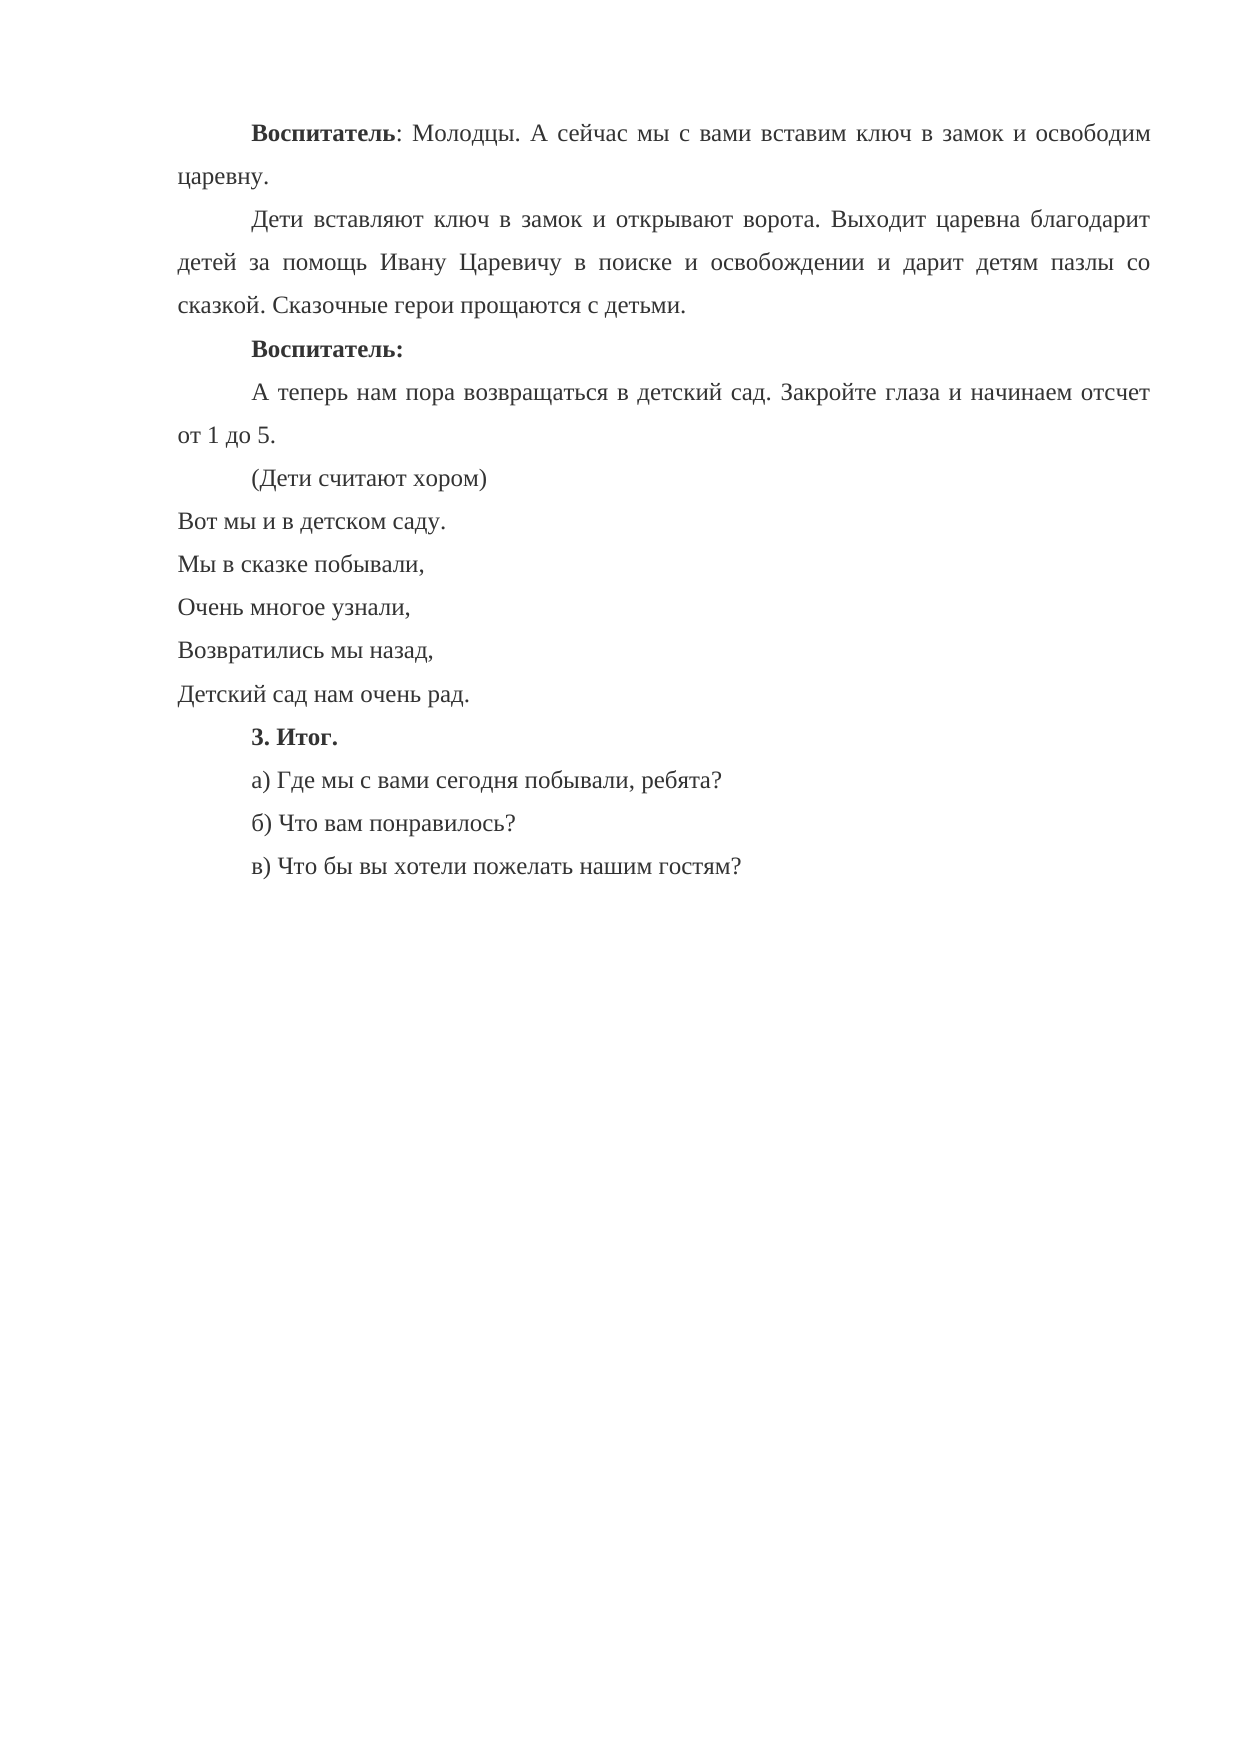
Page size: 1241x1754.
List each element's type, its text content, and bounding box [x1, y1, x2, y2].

text Воспитатель: Молодцы. А сейчас мы с вами вставим ключ в замок и освободим царевну. [177, 118, 1152, 190]
text Дети вставляют ключ в замок и открывают ворота. Выходит царевна благодарит детей за помощь Ивану Царевичу в поиске и освобождении и дарит детям пазлы со сказкой. Сказочные герои прощаются с детьми. [177, 204, 1152, 319]
text Вот мы и в детском саду. Мы в сказке побывали, Очень многое узнали, Возвратились мы назад, Детский сад нам очень рад. [177, 506, 1152, 707]
text в) Что бы вы хотели пожелать нашим гостям? [177, 851, 1152, 880]
text б) Что вам понравилось? [177, 808, 1152, 837]
text 3. Итог. [177, 722, 1152, 751]
text А теперь нам пора возвращаться в детский сад. Закройте глаза и начинаем отсчет от 1 до 5. [177, 377, 1152, 449]
text а) Где мы с вами сегодня побывали, ребята? [177, 765, 1152, 794]
text (Дети считают хором) [177, 463, 1152, 492]
text Воспитатель: [177, 334, 1152, 362]
